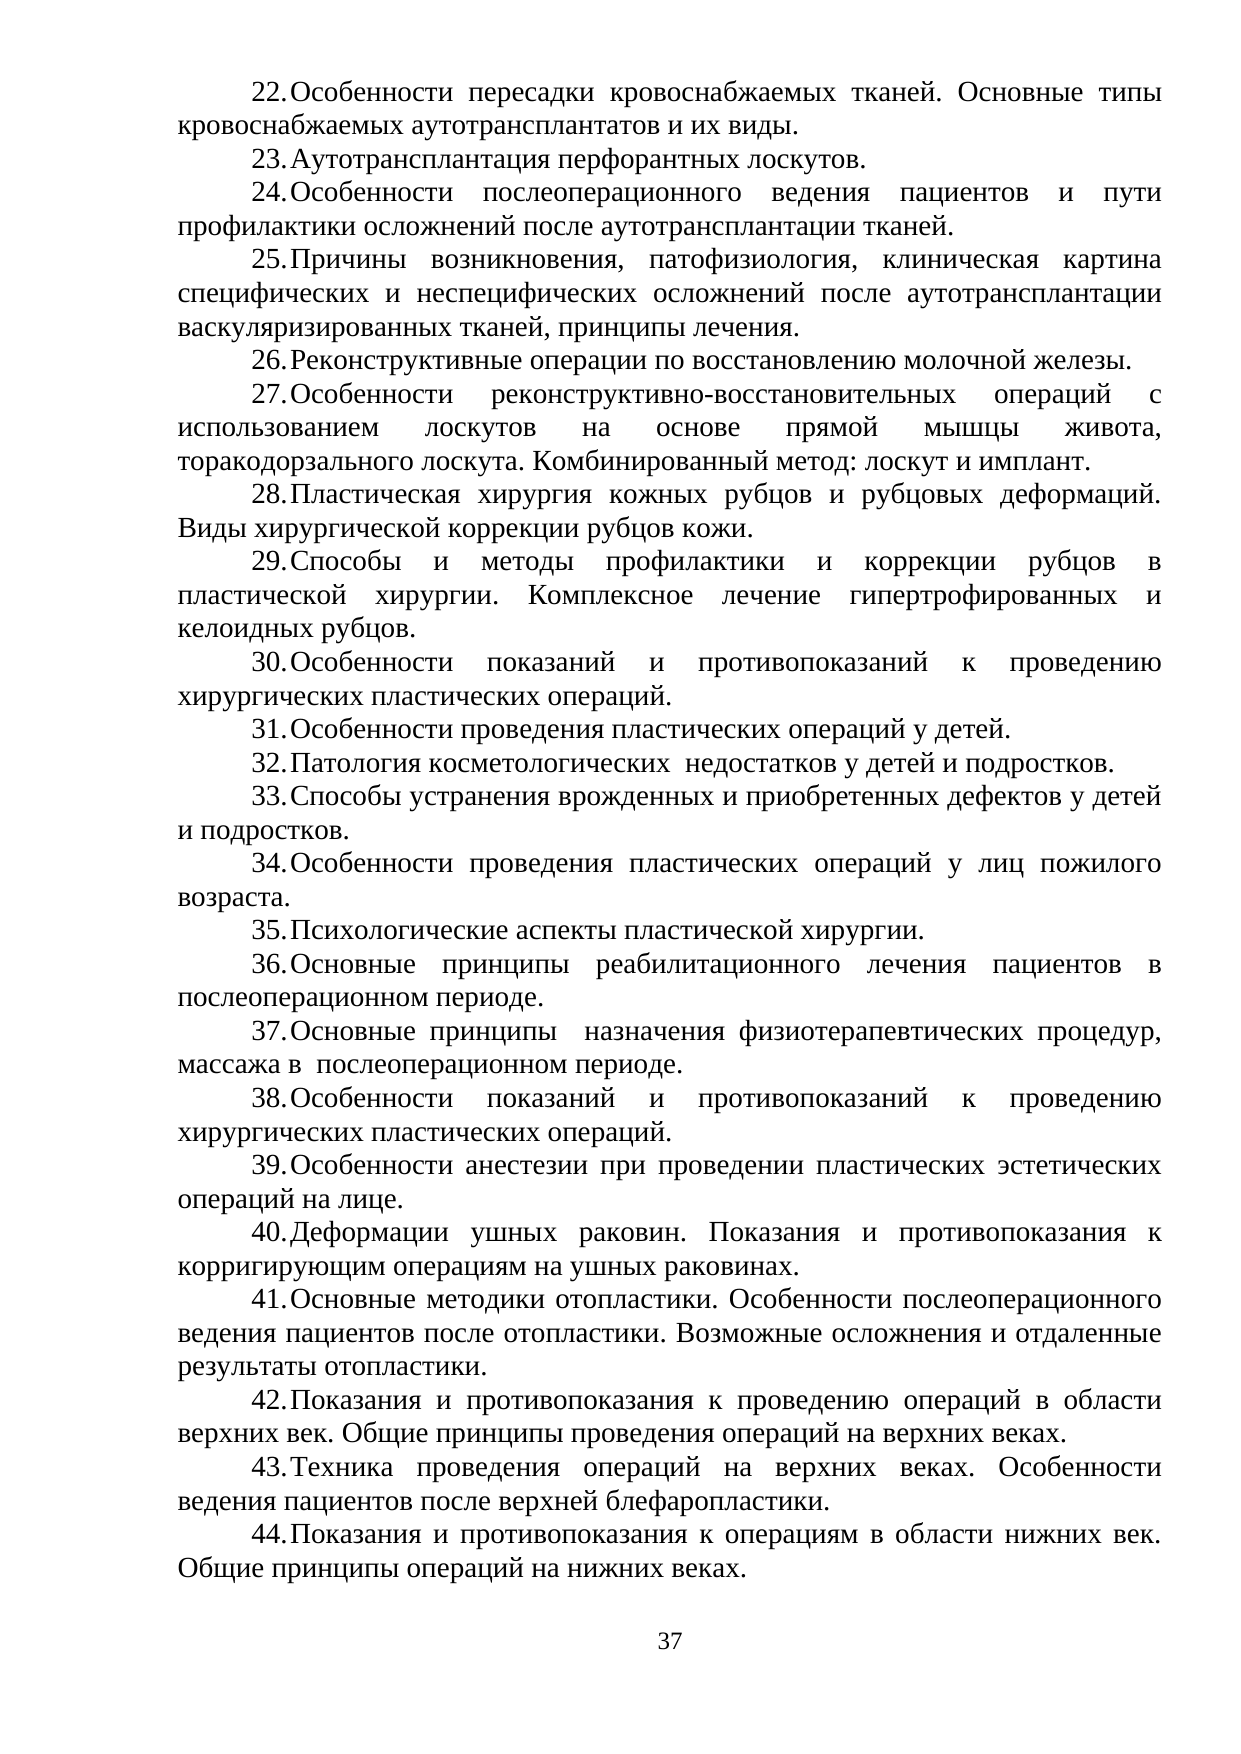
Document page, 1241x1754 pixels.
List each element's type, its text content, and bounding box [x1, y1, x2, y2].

list Показания и противопоказания к операциям в области нижних век. Общие принципы операций на нижних веках. [177, 1516, 1162, 1583]
list Основные принципы назначения физиотерапевтических процедур, массажа в послеоперационном периоде. [177, 1013, 1162, 1080]
list Особенности проведения пластических операций у детей. [177, 711, 1162, 745]
list Особенности показаний и противопоказаний к проведению хирургических пластических операций. [177, 644, 1162, 711]
list Деформации ушных раковин. Показания и противопоказания к корригирующим операциям на ушных раковинах. [177, 1214, 1162, 1281]
list Основные принципы реабилитационного лечения пациентов в послеоперационном периоде. [177, 946, 1162, 1013]
list Патология косметологических недостатков у детей и подростков. [177, 745, 1162, 778]
list Способы устранения врожденных и приобретенных дефектов у детей и подростков. [177, 778, 1162, 845]
list Особенности показаний и противопоказаний к проведению хирургических пластических операций. [177, 1080, 1162, 1147]
list Техника проведения операций на верхних веках. Особенности ведения пациентов после верхней блефаропластики. [177, 1449, 1162, 1516]
list Особенности пересадки кровоснабжаемых тканей. Основные типы кровоснабжаемых аутотрансплантатов и их виды. [177, 74, 1162, 141]
list Психологические аспекты пластической хирургии. [177, 912, 1162, 946]
list Особенности анестезии при проведении пластических эстетических операций на лице. [177, 1147, 1162, 1214]
list Показания и противопоказания к проведению операций в области верхних век. Общие принципы проведения операций на верхних веках. [177, 1382, 1162, 1449]
list Пластическая хирургия кожных рубцов и рубцовых деформаций. Виды хирургической коррекции рубцов кожи. [177, 476, 1162, 543]
list Аутотрансплантация перфорантных лоскутов. [177, 141, 1162, 174]
list Причины возникновения, патофизиология, клиническая картина специфических и неспецифических осложнений после аутотрансплантации васкуляризированных тканей, принципы лечения. [177, 242, 1162, 342]
list Особенности послеоперационного ведения пациентов и пути профилактики осложнений после аутотрансплантации тканей. [177, 174, 1162, 242]
list Способы и методы профилактики и коррекции рубцов в пластической хирургии. Комплексное лечение гипертрофированных и келоидных рубцов. [177, 543, 1162, 644]
list Реконструктивные операции по восстановлению молочной железы. [177, 342, 1162, 376]
list Особенности реконструктивно-восстановительных операций с использованием лоскутов на основе прямой мышцы живота, торакодорзального лоскута. Комбинированный метод: лоскут и имплант. [177, 376, 1162, 476]
list Основные методики отопластики. Особенности послеоперационного ведения пациентов после отопластики. Возможные осложнения и отдаленные результаты отопластики. [177, 1281, 1162, 1382]
list Особенности проведения пластических операций у лиц пожилого возраста. [177, 845, 1162, 912]
